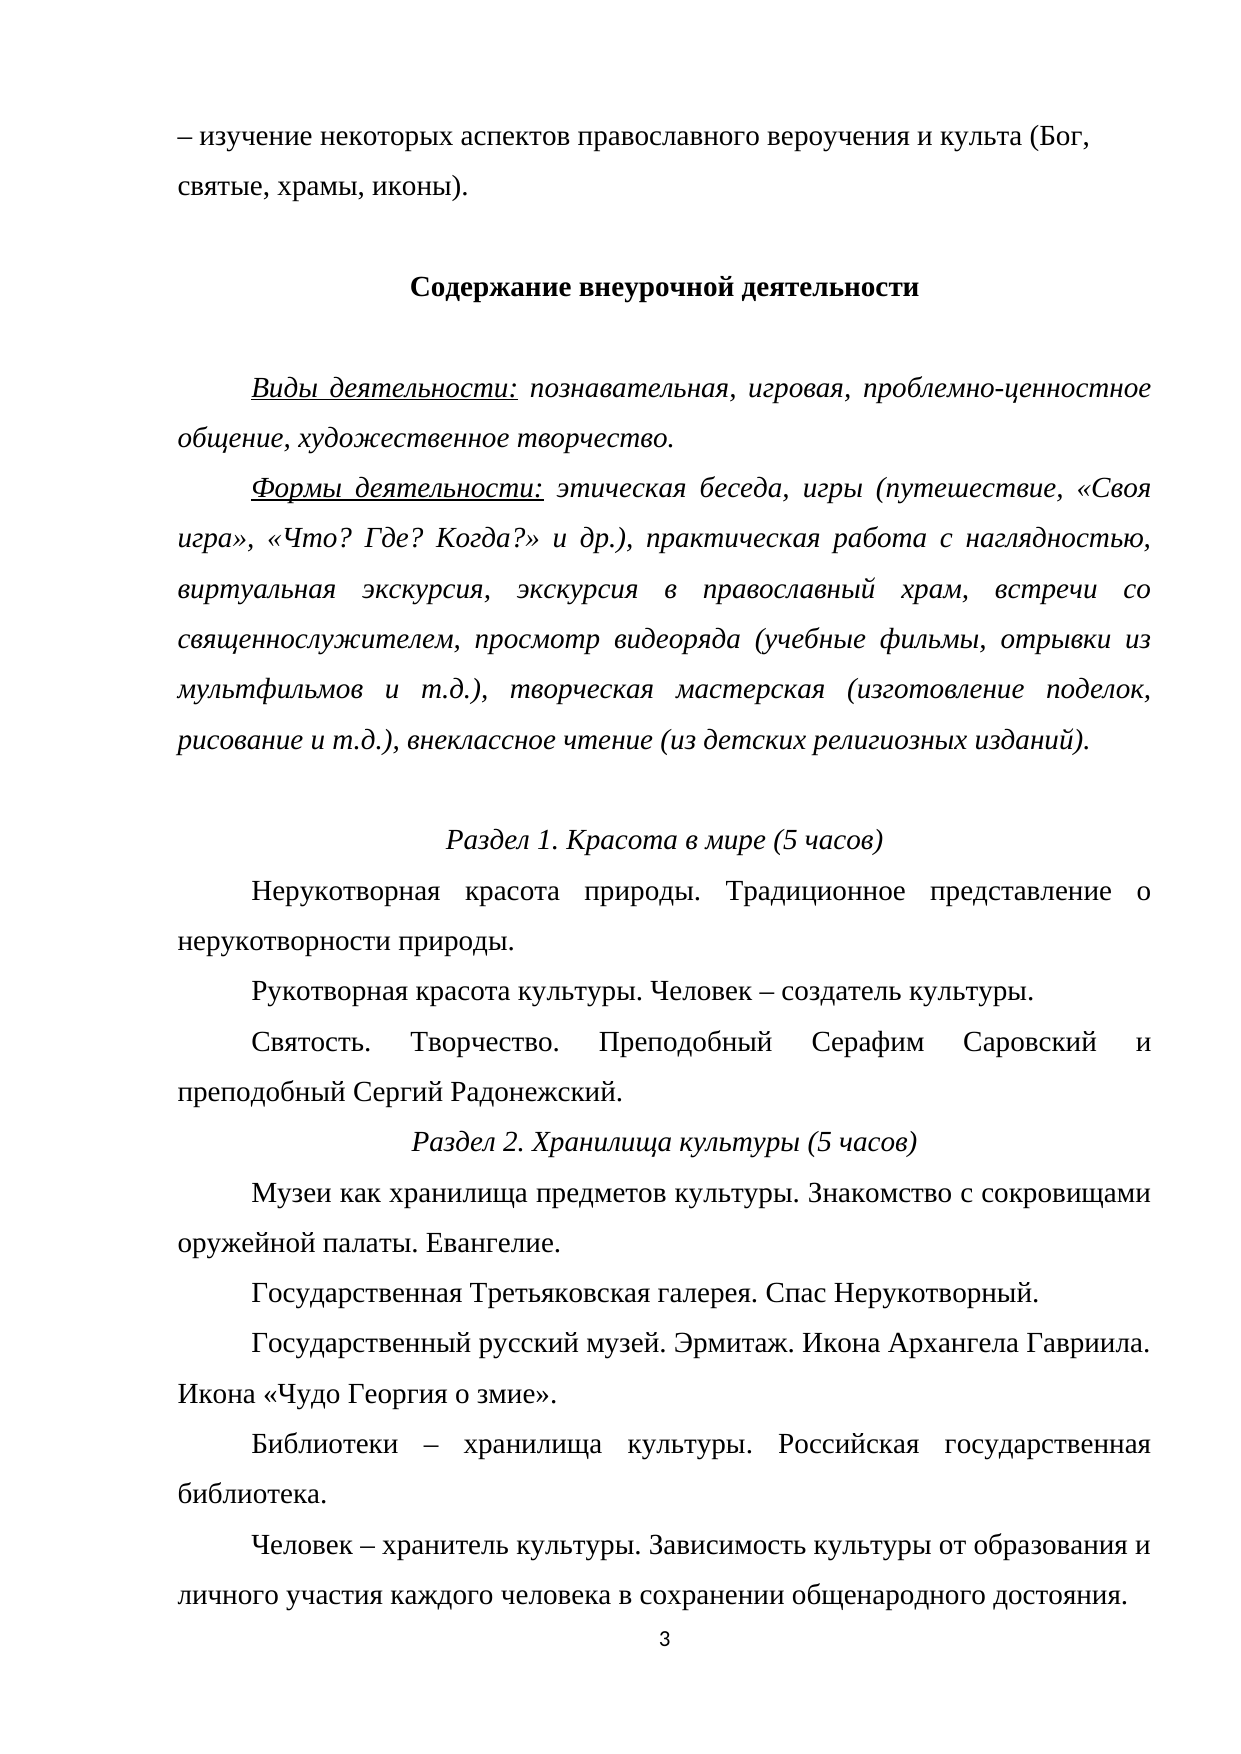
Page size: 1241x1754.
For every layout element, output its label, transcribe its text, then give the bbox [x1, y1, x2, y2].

text Библиотеки – хранилища культуры. Российская государственная библиотека. [177, 1426, 1152, 1510]
text Святость. Творчество. Преподобный Серафим Саровский и преподобный Сергий Радонежский. [177, 1024, 1152, 1108]
text Икона «Чудо Георгия о змие». [177, 1376, 1152, 1409]
text святые, храмы, иконы). [177, 168, 1152, 202]
text Рукотворная красота культуры. Человек – создатель культуры. [177, 973, 1152, 1007]
text Содержание внеурочной деятельности [177, 269, 1152, 303]
text Раздел 1. Красота в мире (5 часов) [177, 822, 1152, 856]
text Нерукотворная красота природы. Традиционное представление о нерукотворности природы. [177, 873, 1152, 957]
text Государственный русский музей. Эрмитаж. Икона Архангела Гавриила. [177, 1326, 1152, 1359]
text Государственная Третьяковская галерея. Спас Нерукотворный. [177, 1275, 1152, 1309]
text Раздел 2. Хранилища культуры (5 часов) [177, 1124, 1152, 1158]
text Формы деятельности: этическая беседа, игры (путешествие, «Своя игра», «Что? Где? Когда?» и др.), практическая работа с наглядностью, виртуальная экскурсия, экскурсия в православный храм, встречи со священнослужителем, просмотр видеоряда (учебные фильмы, отрывки из мультфильмов и т.д.), творческая мастерская (изготовление поделок, рисование и т.д.), внеклассное чтение (из детских религиозных изданий). [177, 470, 1152, 755]
text Человек – хранитель культуры. Зависимость культуры от образования и личного участия каждого человека в сохранении общенародного достояния. [177, 1527, 1152, 1611]
text – изучение некоторых аспектов православного вероучения и культа (Бог, [177, 118, 1152, 152]
text Музеи как хранилища предметов культуры. Знакомство с сокровищами оружейной палаты. Евангелие. [177, 1175, 1152, 1258]
text Виды деятельности: познавательная, игровая, проблемно-ценностное общение, художественное творчество. [177, 370, 1152, 453]
